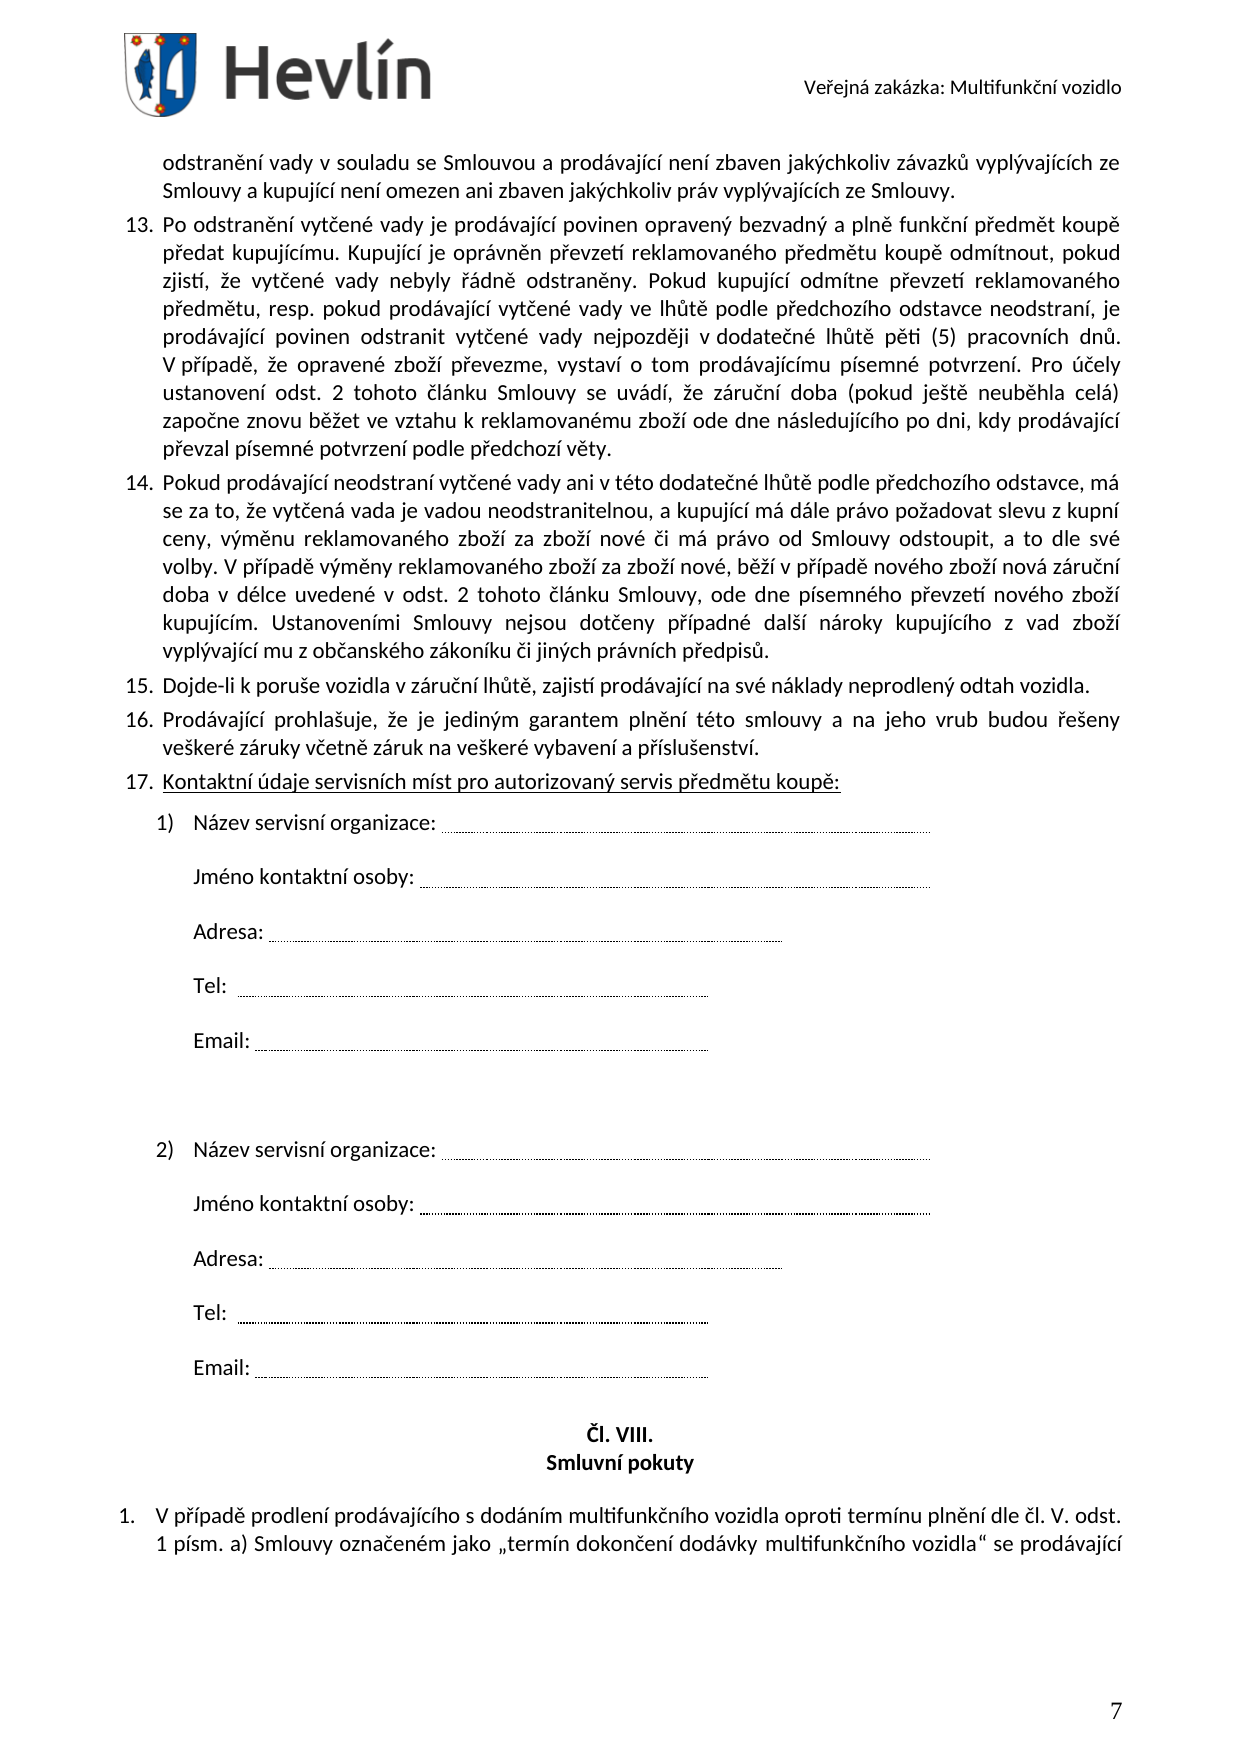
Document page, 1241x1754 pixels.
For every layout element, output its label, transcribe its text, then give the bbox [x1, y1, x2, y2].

list Dojde-li k poruše vozidla v záruční lhůtě, zajistí prodávající na své náklady neprodlený odtah vozidla. [125, 671, 1122, 699]
text Adresa: [193, 1244, 1122, 1272]
list Název servisní organizace: [156, 808, 1122, 836]
text Jméno kontaktní osoby: [193, 862, 1122, 890]
list Název servisní organizace: [156, 1135, 1122, 1163]
text Email: [193, 1026, 1122, 1054]
text Jméno kontaktní osoby: [193, 1189, 1122, 1217]
text Tel: [193, 971, 1122, 999]
list Pokud prodávající neodstraní vytčené vady ani v této dodatečné lhůtě podle předchozího odstavce, má se za to, že vytčená vada je vadou neodstranitelnou, a kupující má dále právo požadovat slevu z kupní ceny, výměnu reklamovaného zboží za zboží nové či má právo od Smlouvy odstoupit, a to dle své volby. V případě výměny reklamovaného zboží za zboží nové, běží v případě nového zboží nová záruční doba v délce uvedené v odst. 2 tohoto článku Smlouvy, ode dne písemného převzetí nového zboží kupujícím. Ustanoveními Smlouvy nejsou dotčeny případné další nároky kupujícího z vad zboží vyplývající mu z občanského zákoníku či jiných právních předpisů. [125, 468, 1122, 664]
subtitle Čl. VIII. Smluvní pokuty [118, 1420, 1122, 1476]
list Kontaktní údaje servisních míst pro autorizovaný servis předmětu koupě: [125, 767, 1122, 795]
text Adresa: [193, 917, 1122, 945]
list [125, 148, 1122, 204]
picture [118, 29, 444, 122]
text Email: [193, 1353, 1122, 1381]
text Tel: [193, 1298, 1122, 1326]
list Po odstranění vytčené vady je prodávající povinen opravený bezvadný a plně funkční předmět koupě předat kupujícímu. Kupující je oprávněn převzetí reklamovaného předmětu koupě odmítnout, pokud zjistí, že vytčené vady nebyly řádně odstraněny. Pokud kupující odmítne převzetí reklamovaného předmětu, resp. pokud prodávající vytčené vady ve lhůtě podle předchozího odstavce neodstraní, je prodávající povinen odstranit vytčené vady nejpozději v dodatečné lhůtě pěti (5) pracovních dnů. V případě, že opravené zboží převezme, vystaví o tom prodávajícímu písemné potvrzení. Pro účely ustanovení odst. 2 tohoto článku Smlouvy se uvádí, že záruční doba (pokud ještě neuběhla celá) započne znovu běžet ve vztahu k reklamovanému zboží ode dne následujícího po dni, kdy prodávající převzal písemné potvrzení podle předchozí věty. [125, 210, 1122, 462]
list Prodávající prohlašuje, že je jediným garantem plnění této smlouvy a na jeho vrub budou řešeny veškeré záruky včetně záruk na veškeré vybavení a příslušenství. [125, 705, 1122, 761]
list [118, 1501, 1122, 1557]
